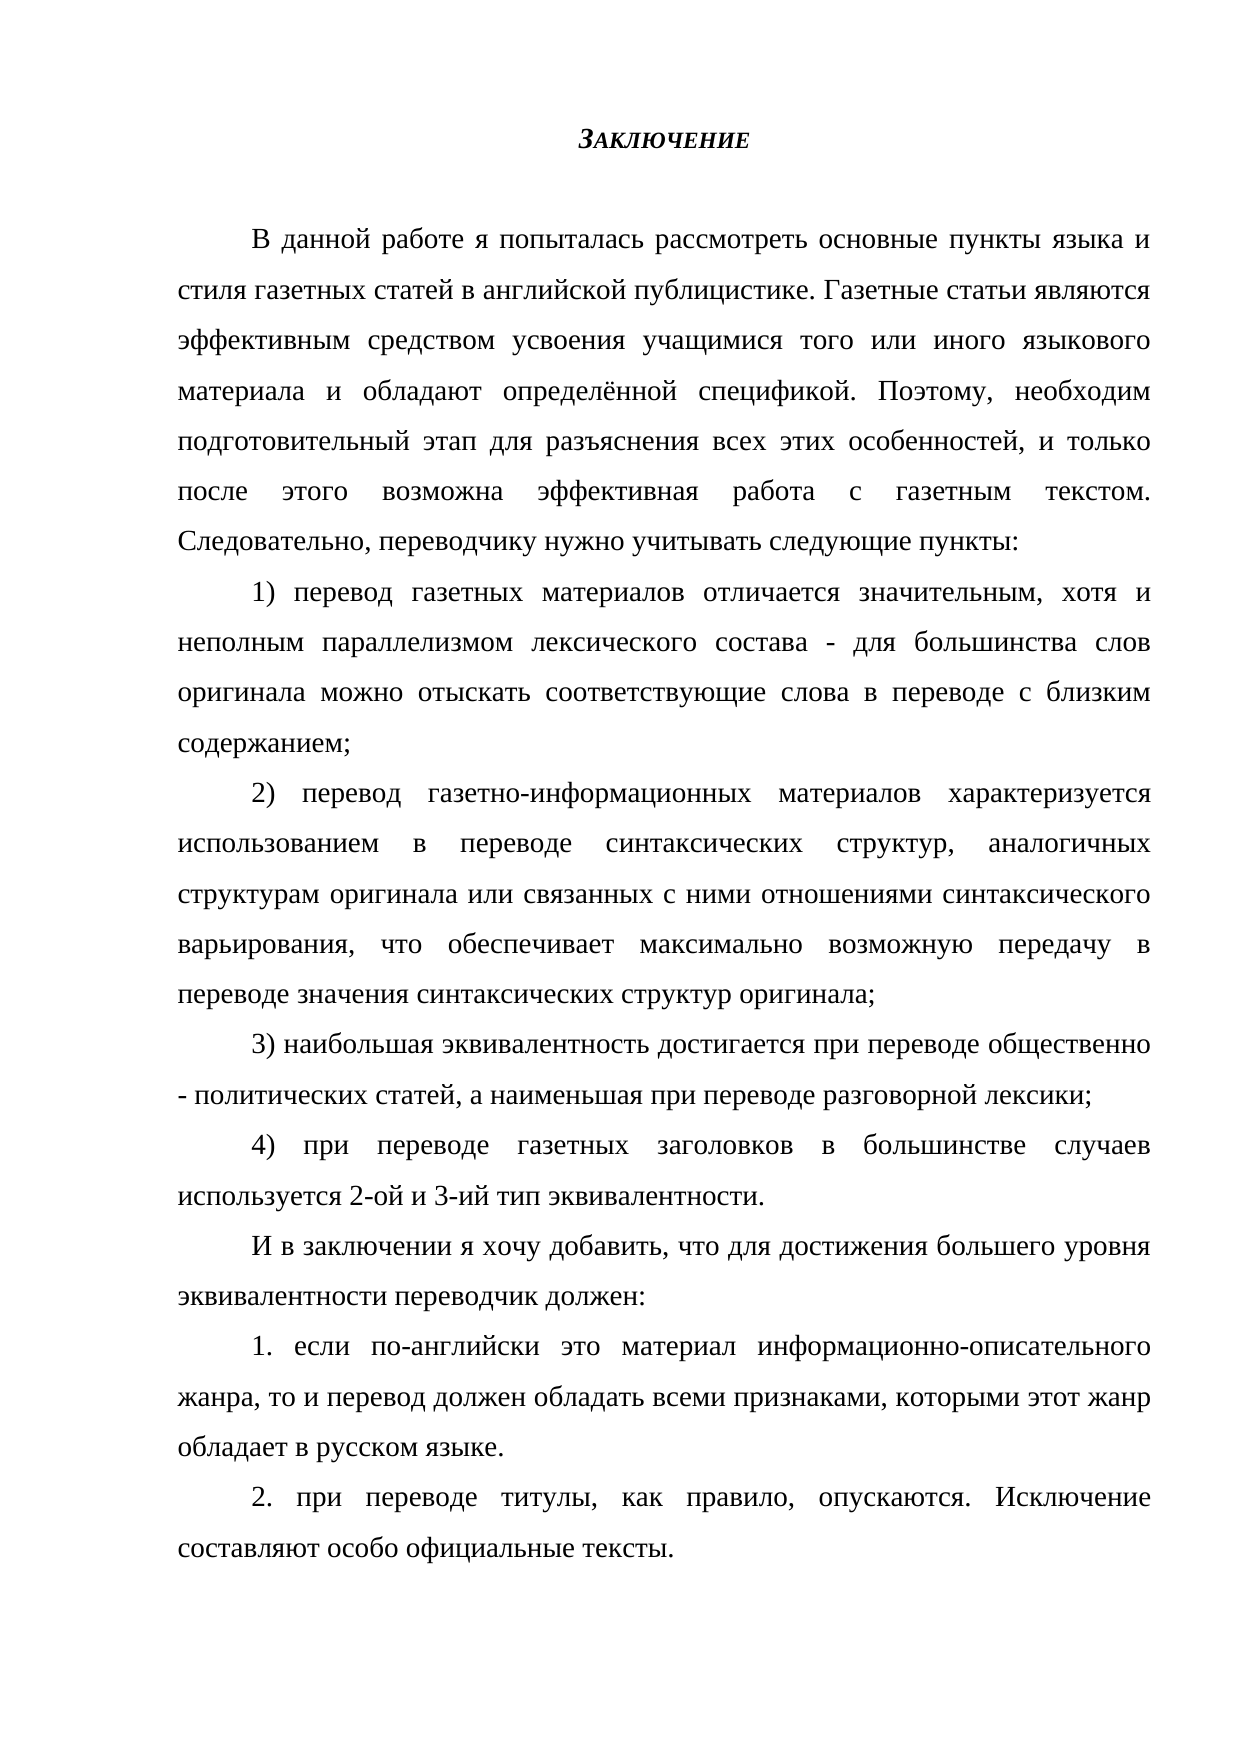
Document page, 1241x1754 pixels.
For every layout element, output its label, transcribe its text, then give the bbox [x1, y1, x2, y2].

text 1. если по-английски это материал информационно-описательного жанра, то и перевод должен обладать всеми признаками, которыми этот жанр обладает в русском языке. [177, 1328, 1152, 1463]
text 2) перевод газетно-информационных материалов характеризуется использованием в переводе синтаксических структур, аналогичных структурам оригинала или связанных с ними отношениями синтаксического варьирования, что обеспечивает максимально возможную передачу в переводе значения синтаксических структур оригинала; [177, 775, 1152, 1010]
text 2. при переводе титулы, как правило, опускаются. Исключение составляют особо официальные тексты. [177, 1479, 1152, 1563]
text 4) при переводе газетных заголовков в большинстве случаев используется 2-ой и 3-ий тип эквивалентности. [177, 1127, 1152, 1211]
text 1) перевод газетных материалов отличается значительным, хотя и неполным параллелизмом лексического состава - для большинства слов оригинала можно отыскать соответствующие слова в переводе с близким содержанием; [177, 574, 1152, 758]
subtitle Заключение [177, 121, 1152, 154]
text 3) наибольшая эквивалентность достигается при переводе общественно - политических статей, а наименьшая при переводе разговорной лексики; [177, 1027, 1152, 1111]
text В данной работе я попыталась рассмотреть основные пункты языка и стиля газетных статей в английской публицистике. Газетные статьи являются эффективным средством усвоения учащимися того или иного языкового материала и обладают определённой спецификой. Поэтому, необходим подготовительный этап для разъяснения всех этих особенностей, и только после этого возможна эффективная работа с газетным текстом. Следовательно, переводчику нужно учитывать следующие пункты: [177, 222, 1152, 557]
text И в заключении я хочу добавить, что для достижения большего уровня эквивалентности переводчик должен: [177, 1228, 1152, 1312]
